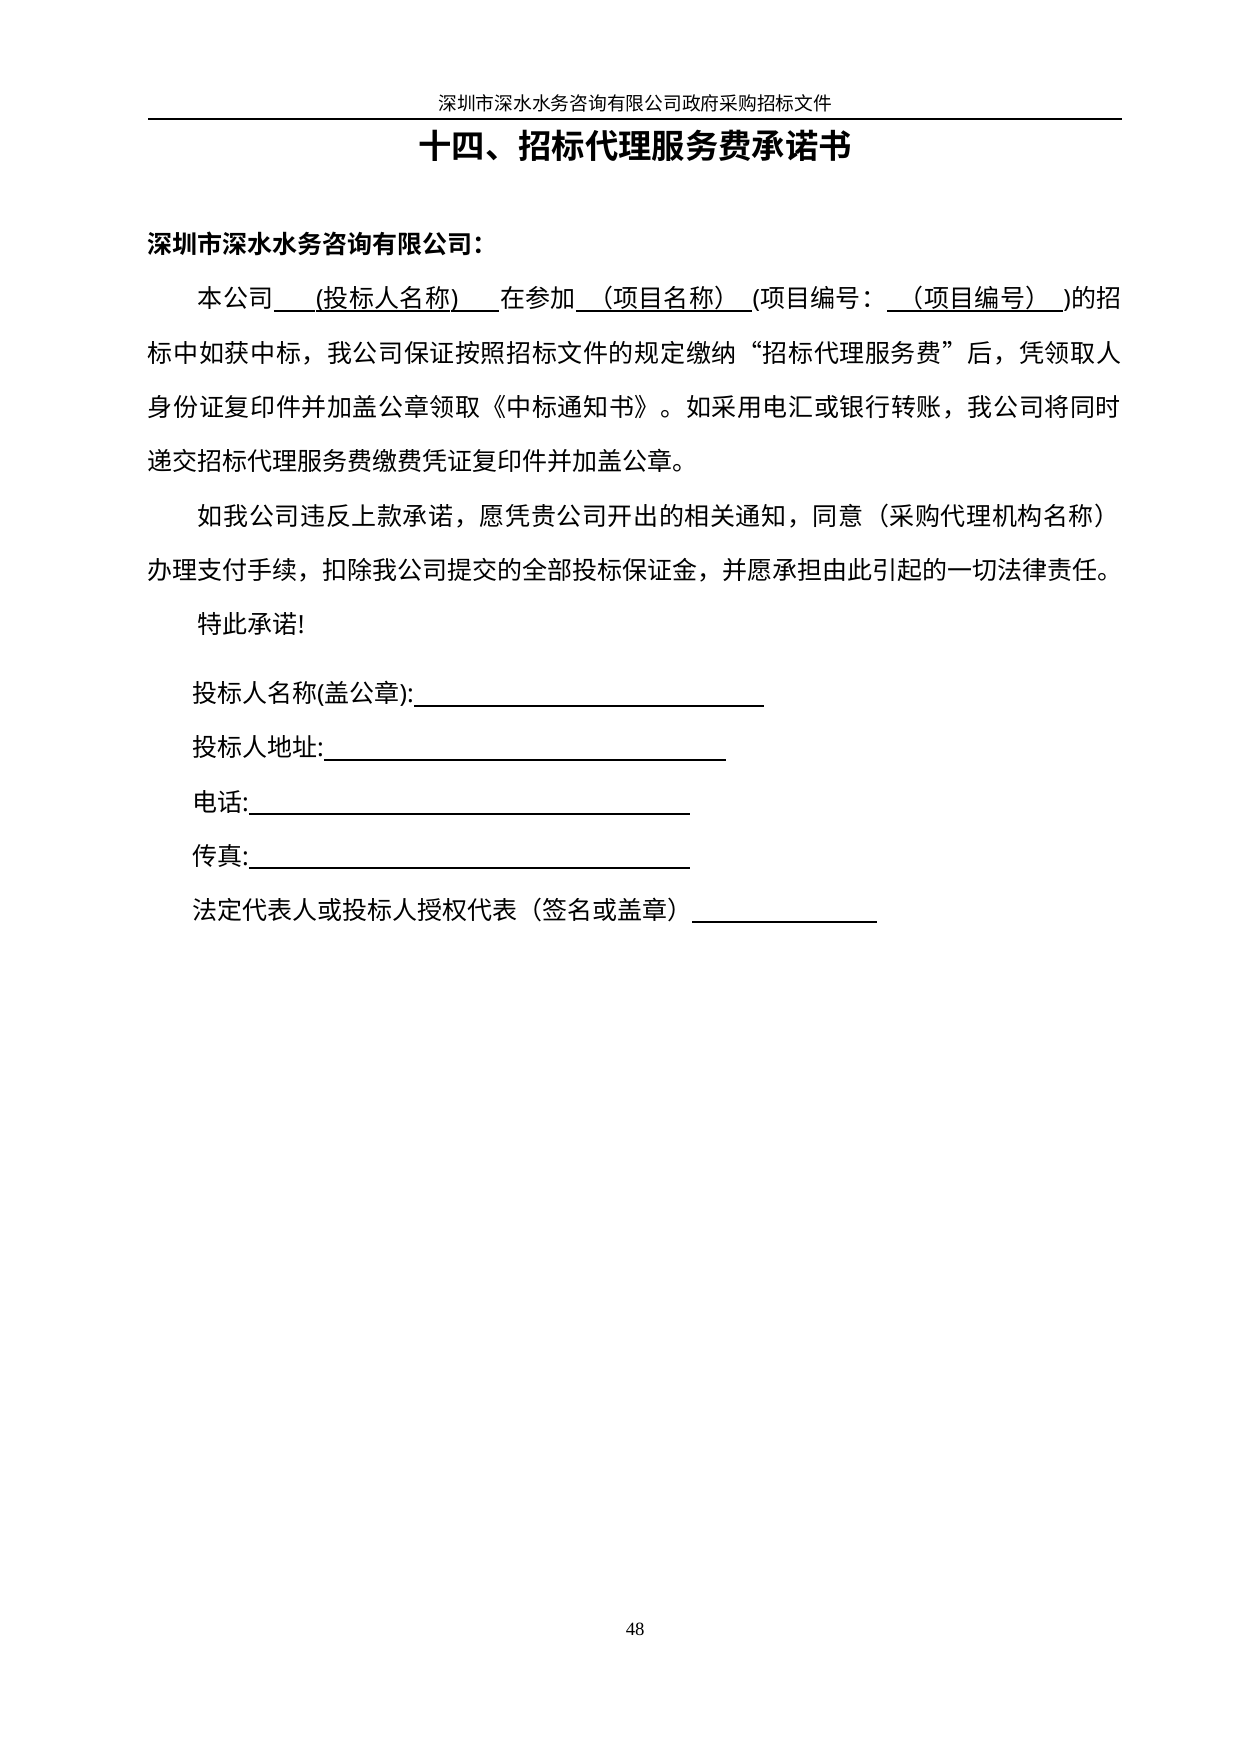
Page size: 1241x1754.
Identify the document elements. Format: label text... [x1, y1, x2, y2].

text 传真: [192, 822, 1122, 876]
text 电话: [192, 768, 1122, 822]
text 深圳市深水水务咨询有限公司： [148, 224, 1122, 261]
text 十四、招标代理服务费承诺书 [148, 120, 1122, 168]
text 如我公司违反上款承诺，愿凭贵公司开出的相关通知，同意（采购代理机构名称）办理支付手续，扣除我公司提交的全部投标保证金，并愿承担由此引起的一切法律责任。 [148, 496, 1122, 587]
text 法定代表人或投标人授权代表（签名或盖章） [192, 876, 1122, 930]
text 特此承诺! [148, 605, 1122, 641]
text 投标人地址: [192, 713, 1122, 768]
text 本公司 (投标人名称) 在参加 （项目名称） (项目编号： （项目编号） )的招标中如获中标，我公司保证按照招标文件的规定缴纳“招标代理服务费”后，凭领取人身份证复印件并加盖公章领取《中标通知书》。如采用电汇或银行转账，我公司将同时递交招标代理服务费缴费凭证复印件并加盖公章。 [148, 279, 1122, 478]
text 投标人名称(盖公章): [192, 659, 1122, 713]
